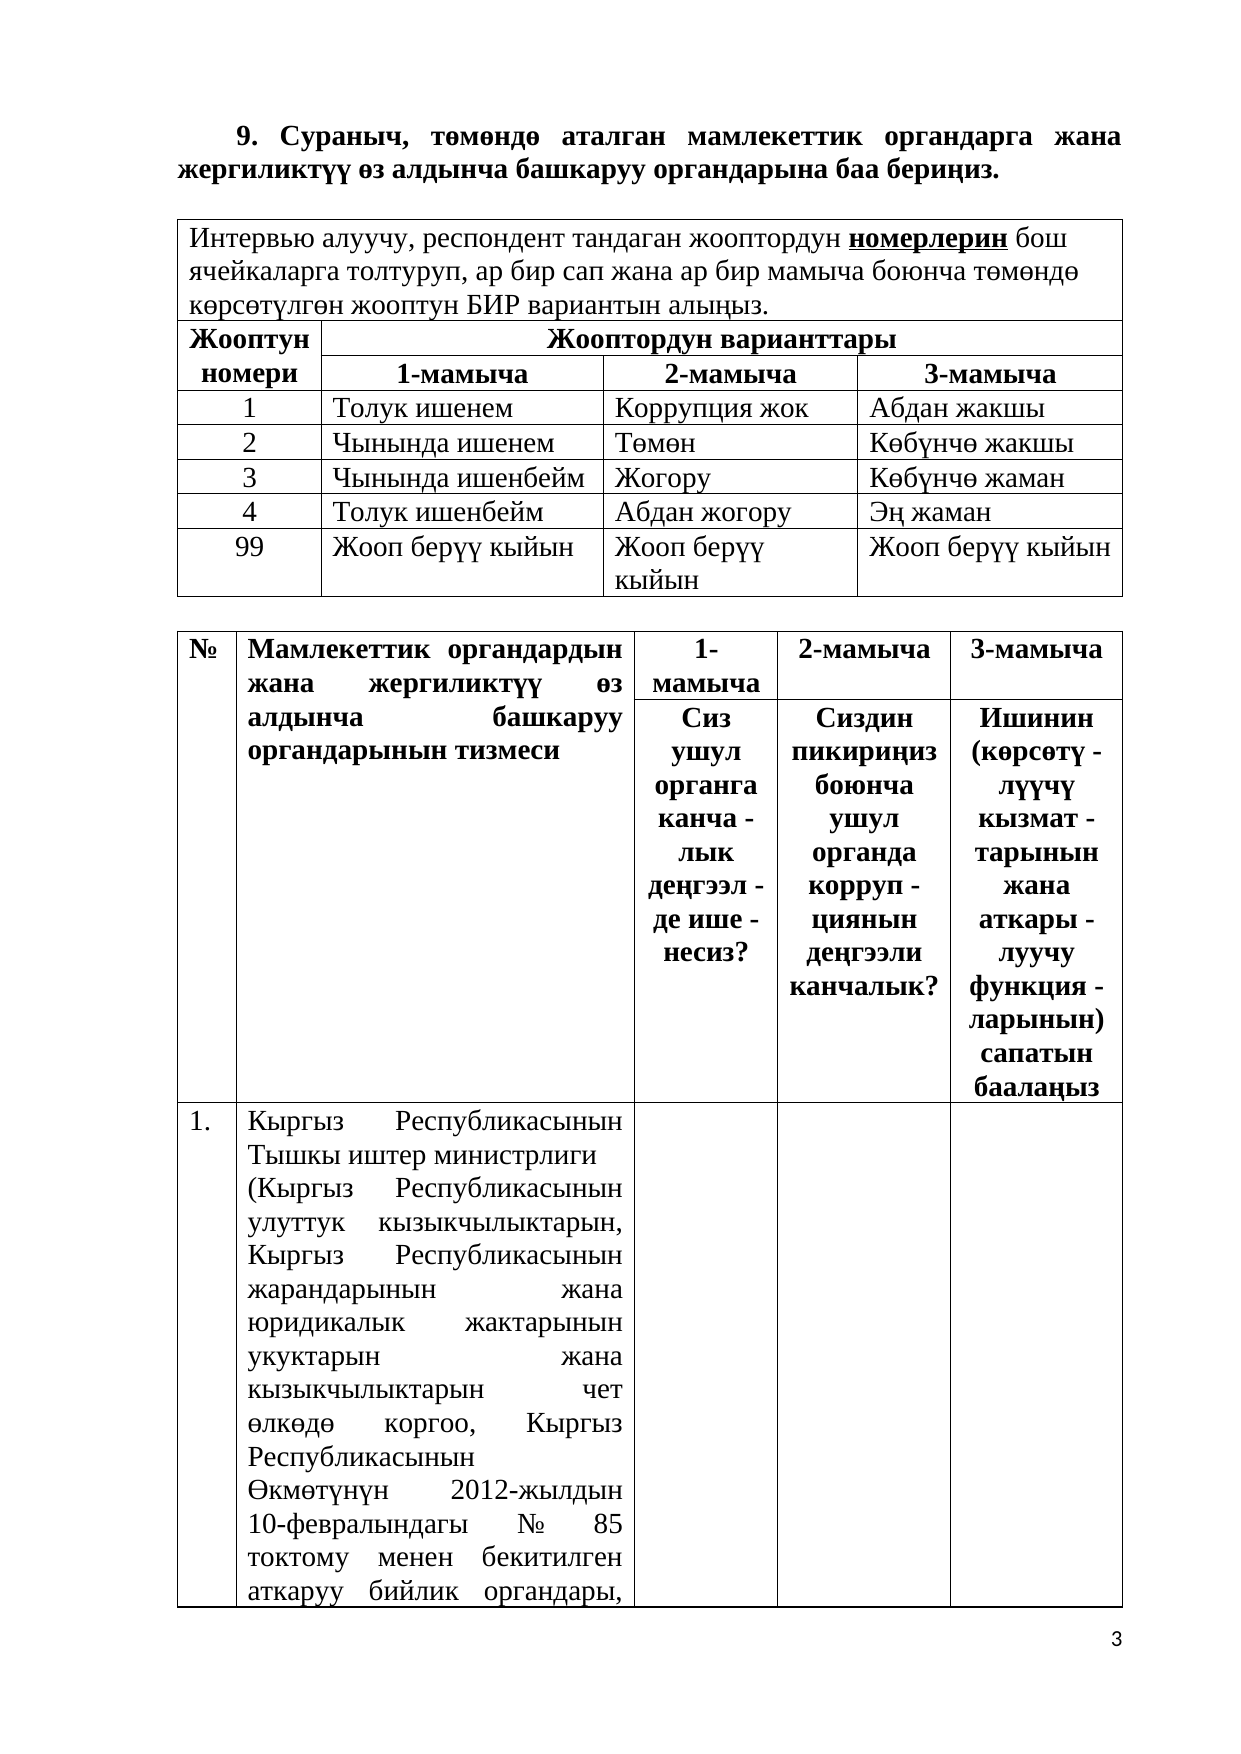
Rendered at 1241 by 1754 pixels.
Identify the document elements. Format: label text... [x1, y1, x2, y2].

table_cell Сиз ушул органга канча -лык деңгээл -де ише -несиз? [635, 700, 777, 1102]
table_cell [178, 1103, 236, 1606]
table_cell Абдан жогору [604, 494, 857, 528]
table_cell [951, 1103, 1122, 1606]
text 9. Сураныч, төмөндө аталган мамлекеттик органдарга жана жергиликтүү өз алдынча башкаруу органдарына баа бериңиз. [177, 118, 1122, 185]
table_header 3-мамыча [951, 632, 1122, 699]
table_cell Көбүнчө жаман [858, 460, 1122, 493]
table_header Интервью алуучу, респондент тандаган жооптордун номерлерин бош ячейкаларга толтуруп, ар бир сап жана ар бир мамыча боюнча төмөндө көрсөтүлгөн жооптун БИР вариантын алыңыз. [178, 220, 1122, 320]
table_cell Абдан жакшы [858, 391, 1122, 424]
table_cell 2 [178, 425, 321, 459]
table_cell 3 [178, 460, 321, 493]
table_cell Чынында ишенбейм [322, 460, 603, 493]
table_cell Эң жаман [858, 494, 1122, 528]
table_cell Сиздин пикириңиз боюнча ушул органда корруп -циянын деңгээли канчалык? [778, 700, 950, 1102]
table_cell Жооптордун варианттары [322, 321, 1122, 355]
table_cell Толук ишенем [322, 391, 603, 424]
table_header 1-мамыча [635, 632, 777, 699]
table_cell Көбүнчө жакшы [858, 425, 1122, 459]
table_cell Жогору [604, 460, 857, 493]
table_cell Төмөн [604, 425, 857, 459]
table_cell [778, 1103, 950, 1606]
table_header Мамлекеттик органдардын жана жергиликтүү өз алдынча башкаруу органдарынын тизмеси [237, 632, 634, 1102]
table_cell [635, 1103, 777, 1606]
table_cell 1 [178, 391, 321, 424]
table_cell 2-мамыча [604, 356, 857, 389]
table_header 2-мамыча [778, 632, 950, 699]
table_cell Жооп берүү кыйын [322, 529, 603, 596]
table_cell 1-мамыча [322, 356, 603, 389]
table_cell Ишинин (көрсөтү -лүүчү кызмат -тарынын жана аткары -луучу функция -ларынын) сапатын баалаңыз [951, 700, 1122, 1102]
table_cell 3-мамыча [858, 356, 1122, 389]
table_cell Коррупция жок [604, 391, 857, 424]
table_cell Жооп берүү кыйын [858, 529, 1122, 596]
table_cell Жооп берүү кыйын [604, 529, 857, 596]
table_header № [178, 632, 236, 1102]
table_cell 99 [178, 529, 321, 596]
table_cell Чынында ишенем [322, 425, 603, 459]
table_cell 4 [178, 494, 321, 528]
table_cell Жооптун номери [178, 321, 321, 389]
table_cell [237, 1103, 634, 1606]
table_cell Толук ишенбейм [322, 494, 603, 528]
